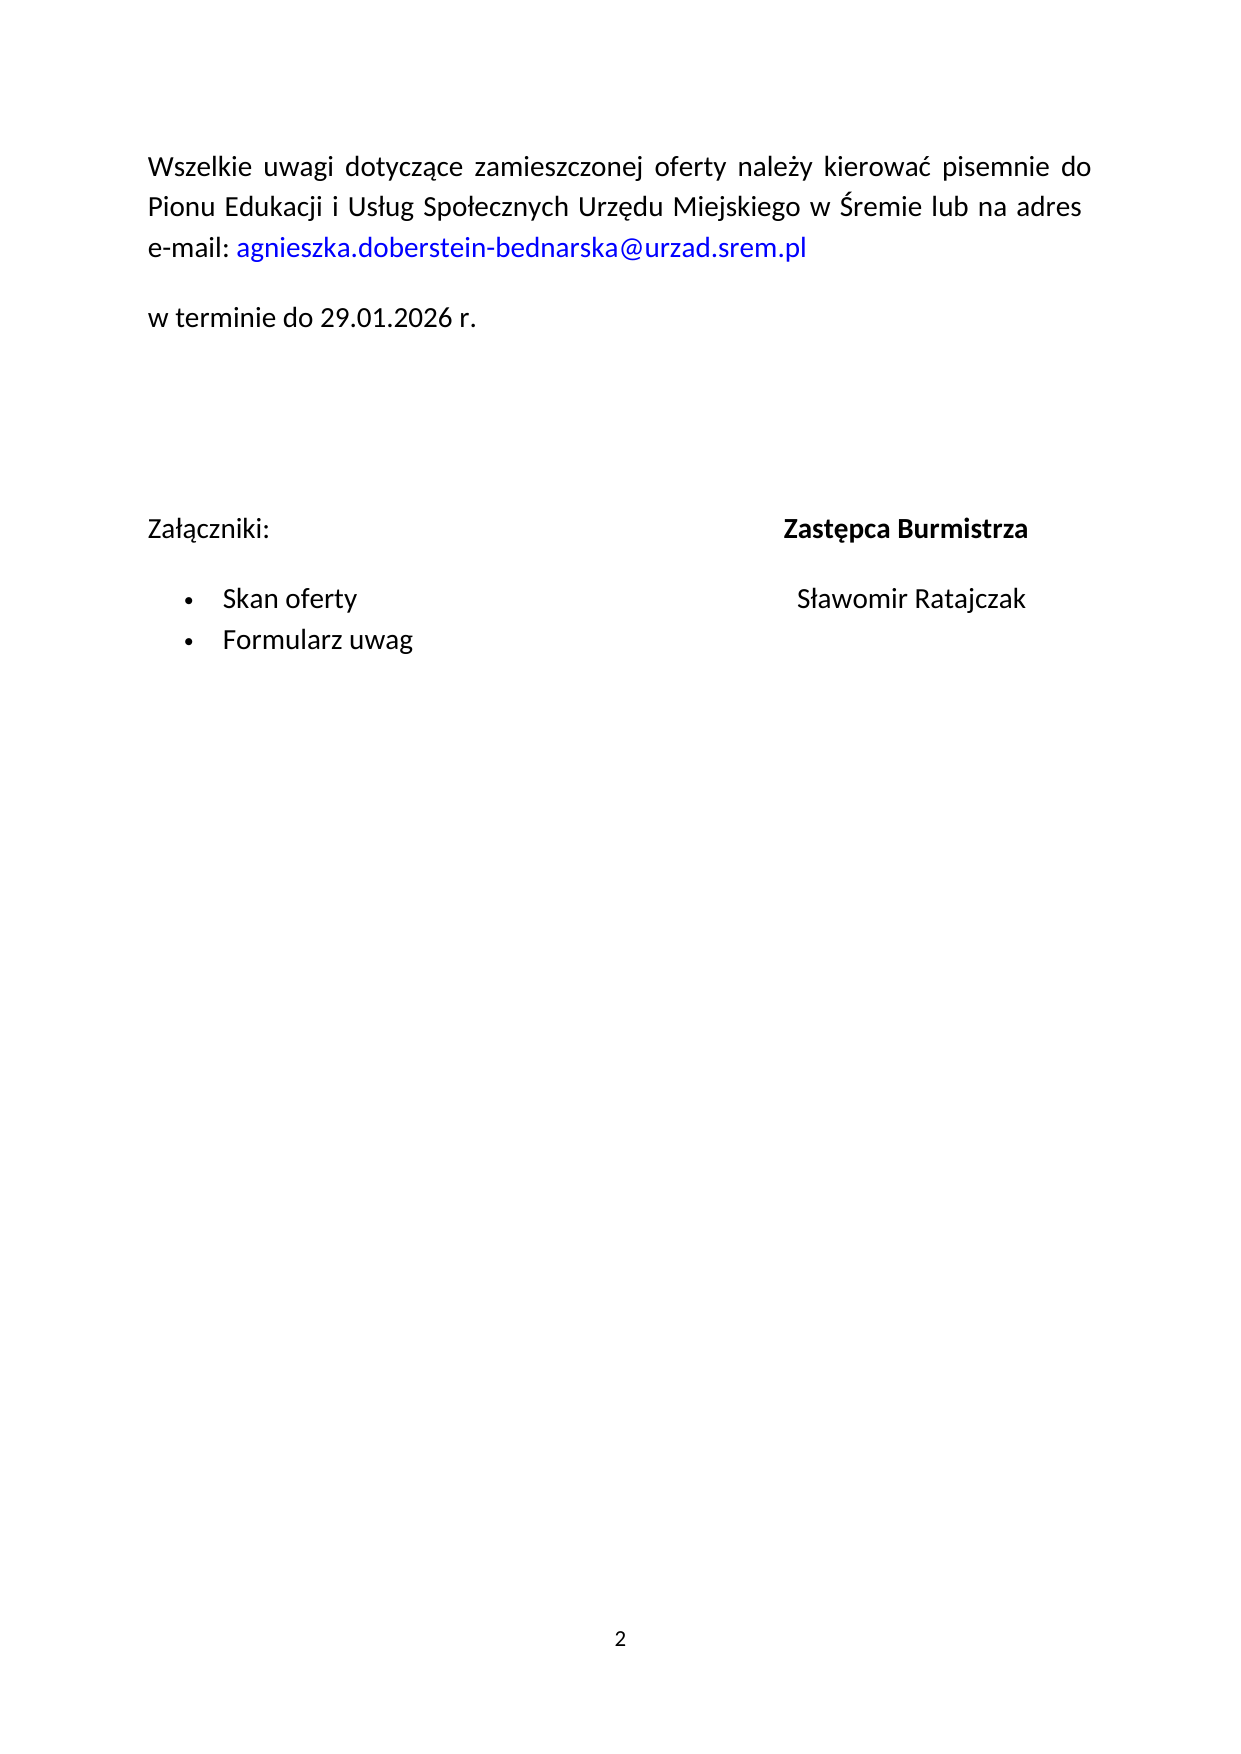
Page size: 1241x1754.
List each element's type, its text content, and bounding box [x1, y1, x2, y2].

text Wszelkie uwagi dotyczące zamieszczonej oferty należy kierować pisemnie do Pionu Edukacji i Usług Społecznych Urzędu Miejskiego w Śremie lub na adres e-mail: agnieszka.doberstein-bednarska@urzad.srem.pl [148, 148, 1093, 265]
text w terminie do 29.01.2026 r. [148, 299, 1093, 335]
list Skan oferty Sławomir Ratajczak [185, 580, 1093, 616]
text Załączniki: Zastępca Burmistrza [148, 510, 1093, 546]
list Formularz uwag [185, 621, 1093, 657]
